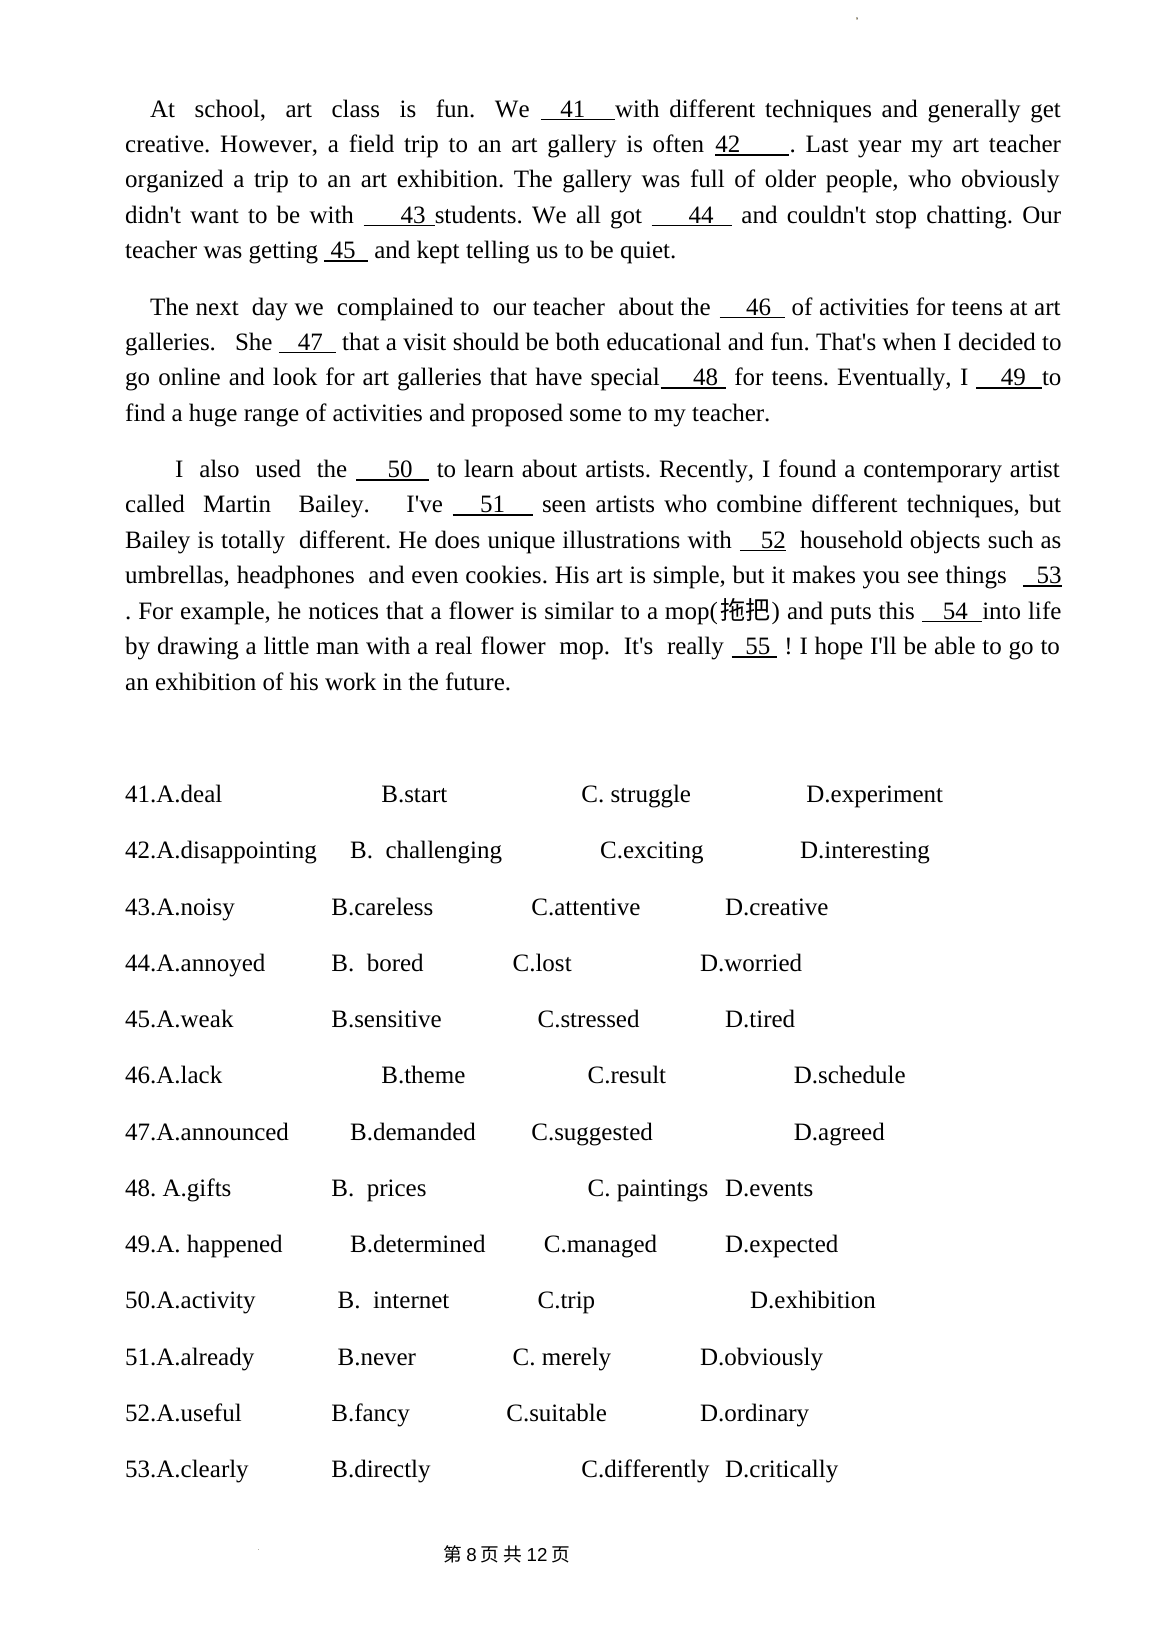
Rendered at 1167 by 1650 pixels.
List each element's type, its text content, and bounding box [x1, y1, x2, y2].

text 45.A.weak B.sensitive C.stressed D.tired [125, 999, 1061, 1034]
text 51.A.already B.never C. merely D.obviously [125, 1337, 1061, 1372]
text 49.A. happened B.determined C.managed D.expected [125, 1224, 1061, 1259]
text 52.A.useful B.fancy C.suitable D.ordinary [125, 1393, 1061, 1428]
text 53.A.clearly B.directly C.differently D.critically [125, 1449, 1061, 1484]
text 50.A.activity B. internet C.trip D.exhibition [125, 1280, 1061, 1316]
text 43.A.noisy B.careless C.attentive D.creative [125, 887, 1061, 922]
text 46.A.lack B.theme C.result D.schedule [125, 1055, 1061, 1091]
text The next day we complained to our teacher about the 46 of activities for teens at art galleries. She 47 that a visit should be both educational and fun. That's when I decided to go online and look for art galleries that have special 48 for teens. Eventually, I 49 to find a huge range of activities and proposed some to my teacher. [125, 287, 1061, 428]
text 44.A.annoyed B. bored C.lost D.worried [125, 943, 1061, 978]
text 41.A.deal B.start C. struggle D.experiment [125, 774, 1061, 809]
text At school, art class is fun. We 41 with different techniques and generally get creative. However, a field trip to an art gallery is often 42 . Last year my art teacher organized a trip to an art exhibition. The gallery was full of older people, who obviously didn't want to be with 43 students. We all got 44 and couldn't stop chatting. Our teacher was getting 45 and kept telling us to be quiet. [125, 89, 1061, 266]
text I also used the 50 to learn about artists. Recently, I found a contemporary artist called Martin Bailey. I've 51 seen artists who combine different techniques, but Bailey is totally different. He does unique illustrations with 52 household objects such as umbrellas, headphones and even cookies. His art is simple, but it makes you see things 53 . For example, he notices that a flower is similar to a mop(拖把) and puts this 54 into life by drawing a little man with a real flower mop. It's really 55 ! I hope I'll be able to go to an exhibition of his work in the future. [125, 449, 1061, 697]
text 48. A.gifts B. prices C. paintings D.events [125, 1168, 1061, 1203]
text 47.A.announced B.demanded C.suggested D.agreed [125, 1112, 1061, 1147]
text 42.A.disappointing B. challenging C.exciting D.interesting [125, 830, 1061, 866]
